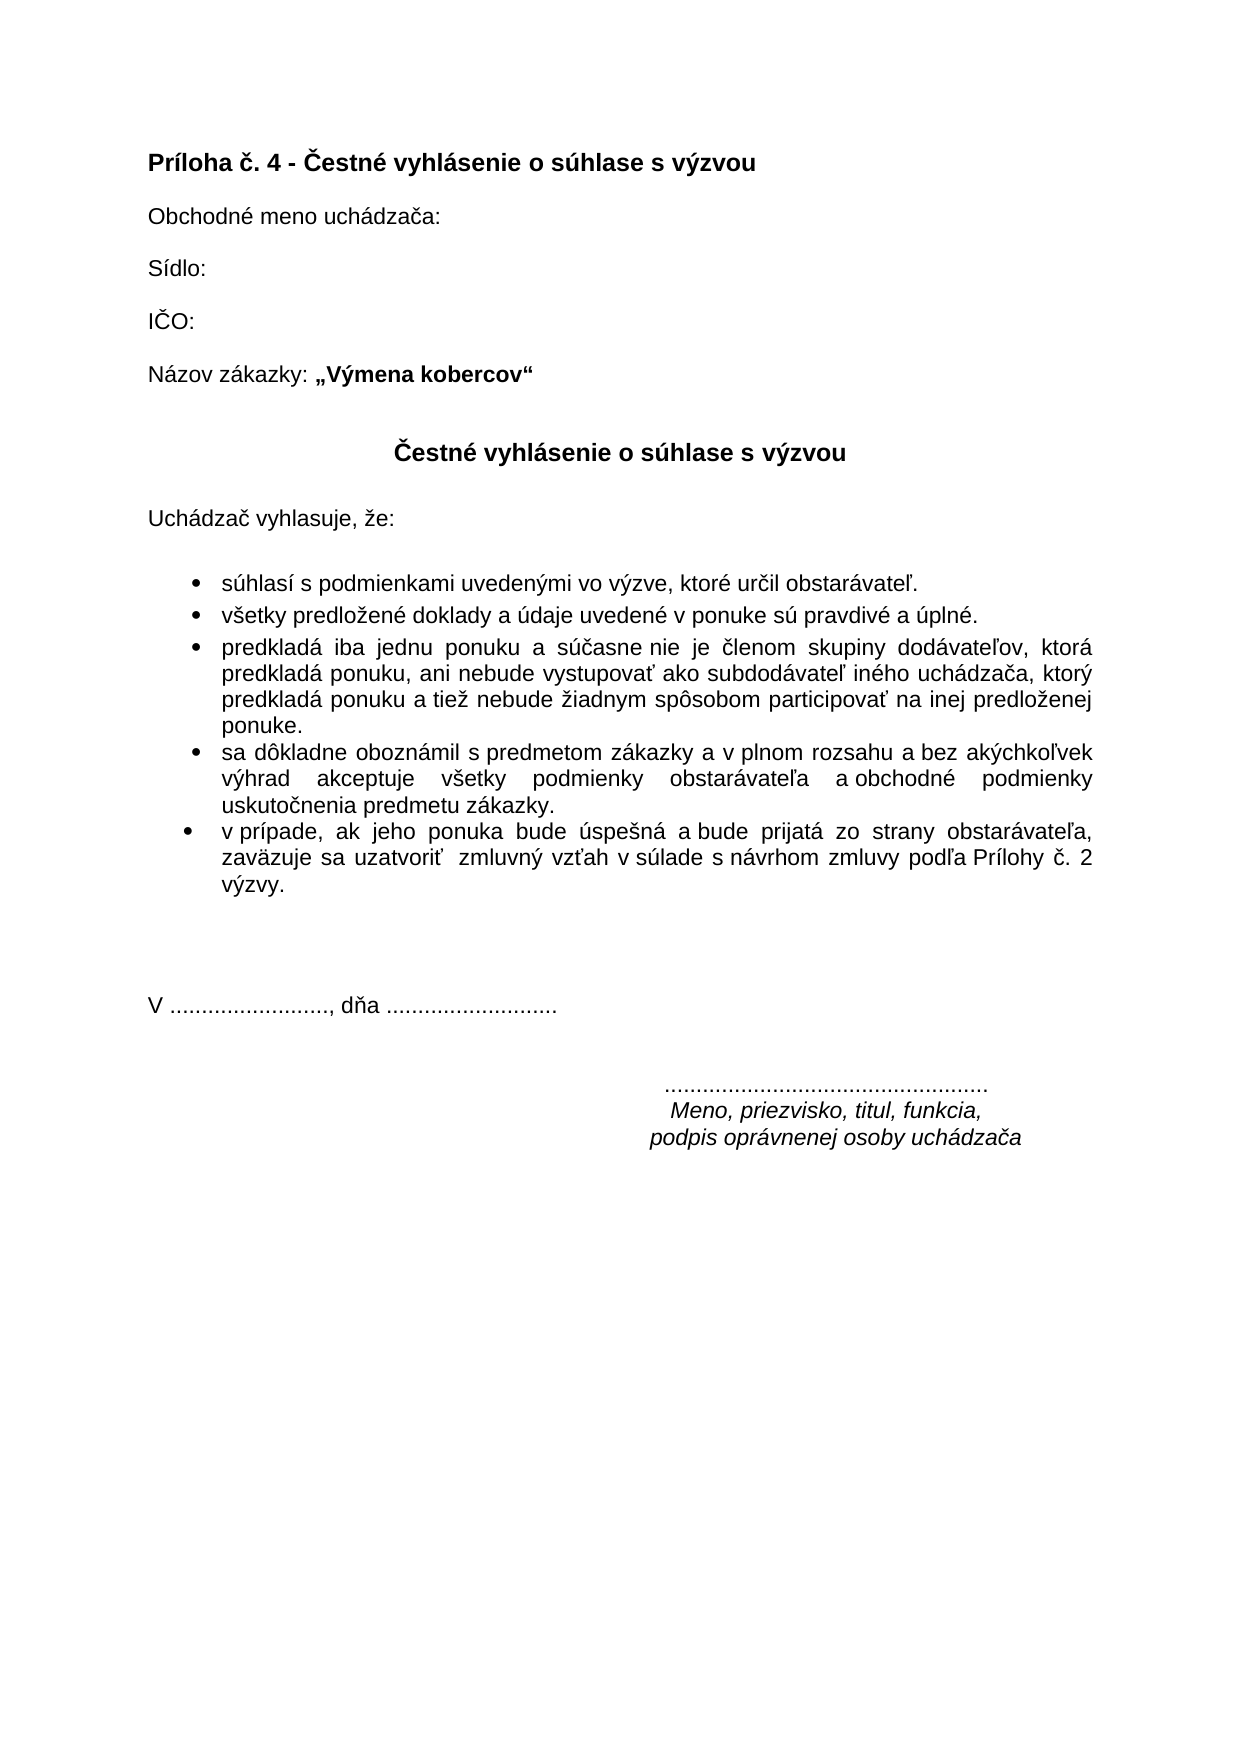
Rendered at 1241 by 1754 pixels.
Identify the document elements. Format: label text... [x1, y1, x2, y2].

text Príloha č. 4 - Čestné vyhlásenie o súhlase s výzvou [148, 148, 1093, 176]
text Čestné vyhlásenie o súhlase s výzvou [148, 437, 1093, 466]
text ................................................... [664, 1071, 1093, 1097]
text Obchodné meno uchádzača: [148, 203, 1093, 229]
text Uchádzač vyhlasuje, že: [148, 505, 1093, 531]
text Sídlo: [148, 255, 1093, 282]
text podpis oprávnenej osoby uchádzača [148, 1123, 1093, 1150]
text Meno, priezvisko, titul, funkcia, [148, 1097, 1093, 1123]
list súhlasí s podmienkami uvedenými vo výzve, ktoré určil obstarávateľ. [192, 570, 1093, 597]
list sa dôkladne oboznámil s predmetom zákazky a v plnom rozsahu a bez akýchkoľvek výhrad akceptuje všetky podmienky obstarávateľa a obchodné podmienky uskutočnenia predmetu zákazky. [192, 739, 1093, 818]
text IČO: [148, 308, 1093, 334]
list v prípade, ak jeho ponuka bude úspešná a bude prijatá zo strany obstarávateľa, zaväzuje sa uzatvoriť zmluvný vzťah v súlade s návrhom zmluvy podľa Prílohy č. 2 výzvy. [184, 818, 1093, 897]
list všetky predložené doklady a údaje uvedené v ponuke sú pravdivé a úplné. [192, 602, 1093, 628]
text V ........................., dňa ........................... [148, 992, 1093, 1018]
list predkladá iba jednu ponuku a súčasne nie je členom skupiny dodávateľov, ktorá predkladá ponuku, ani nebude vystupovať ako subdodávateľ iného uchádzača, ktorý predkladá ponuku a tiež nebude žiadnym spôsobom participovať na inej predloženej ponuke. [192, 633, 1093, 739]
text Názov zákazky: „Výmena kobercov“ [148, 361, 1093, 387]
